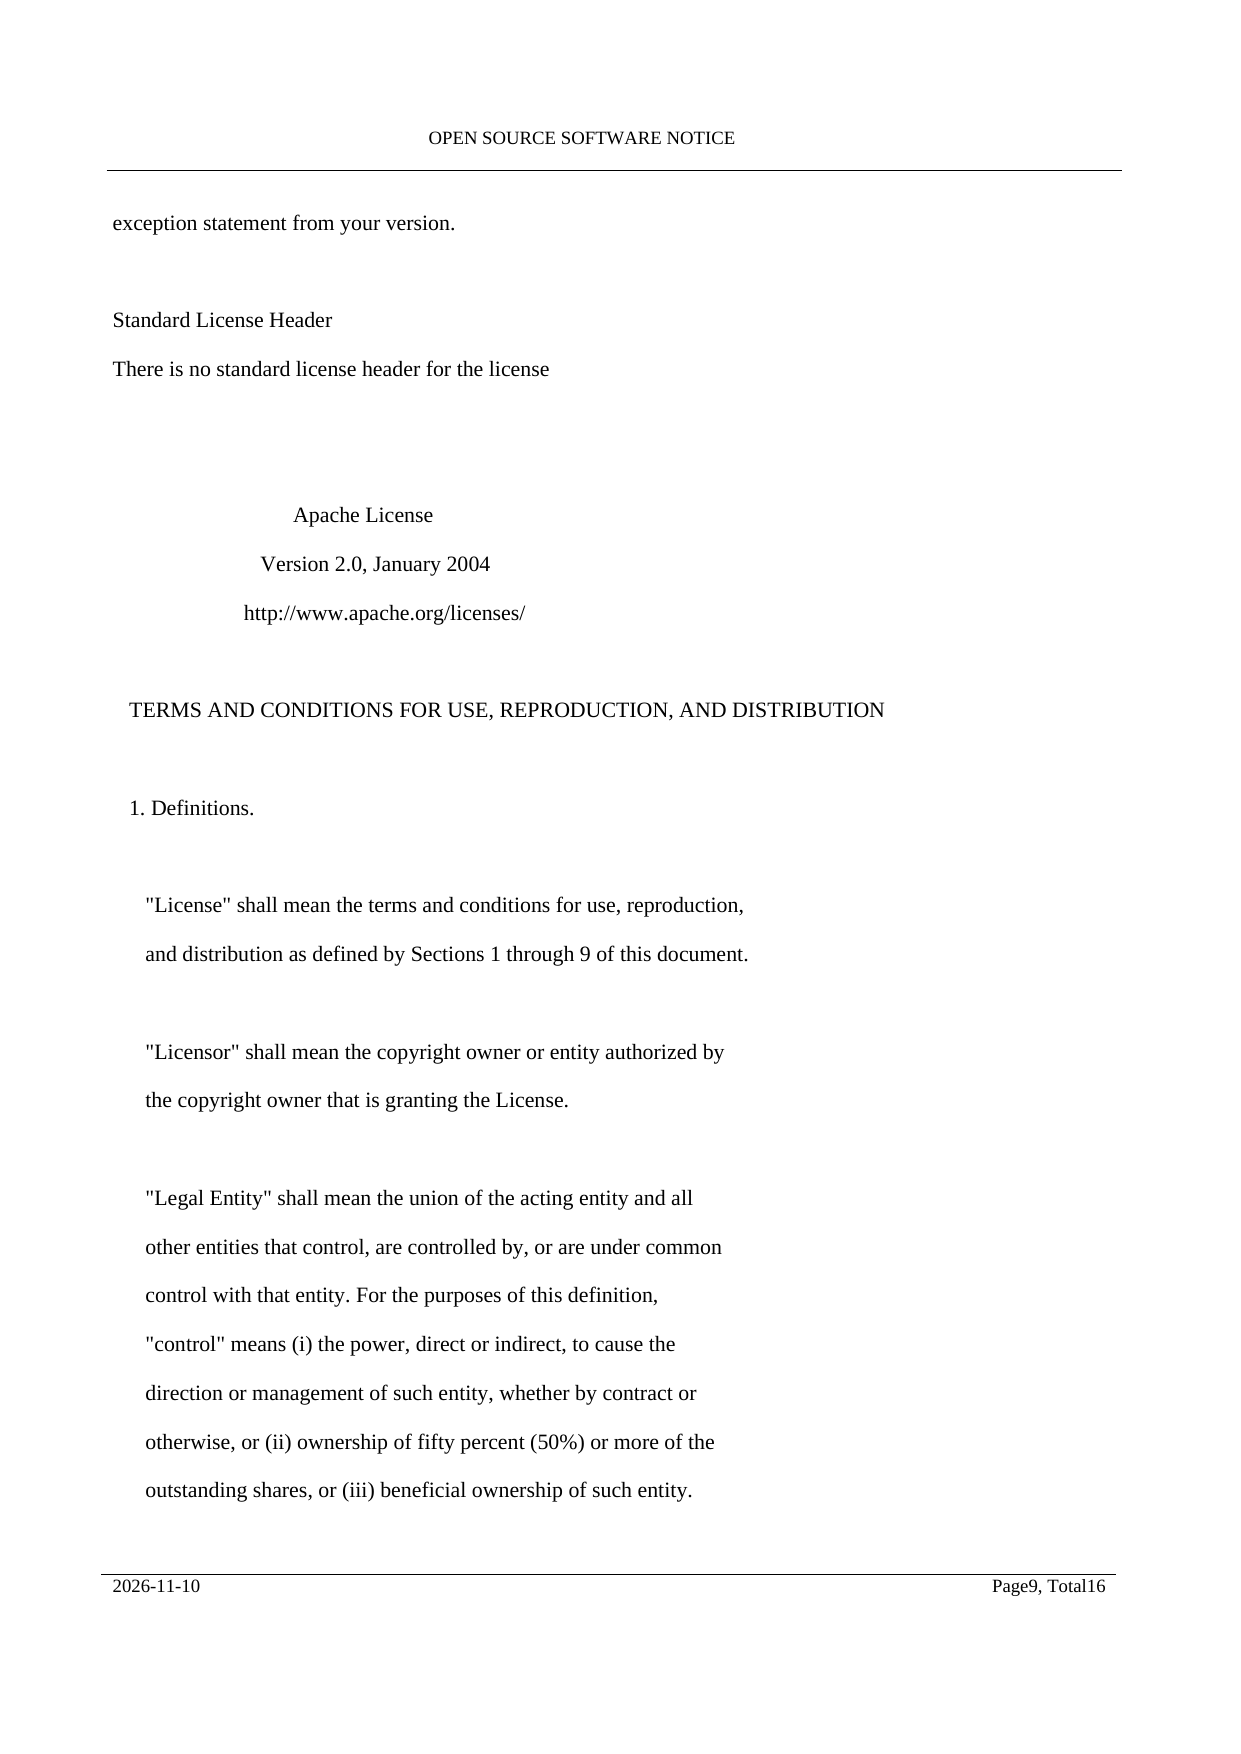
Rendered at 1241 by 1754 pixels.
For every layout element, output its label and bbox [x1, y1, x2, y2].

text [112, 206, 1128, 1506]
